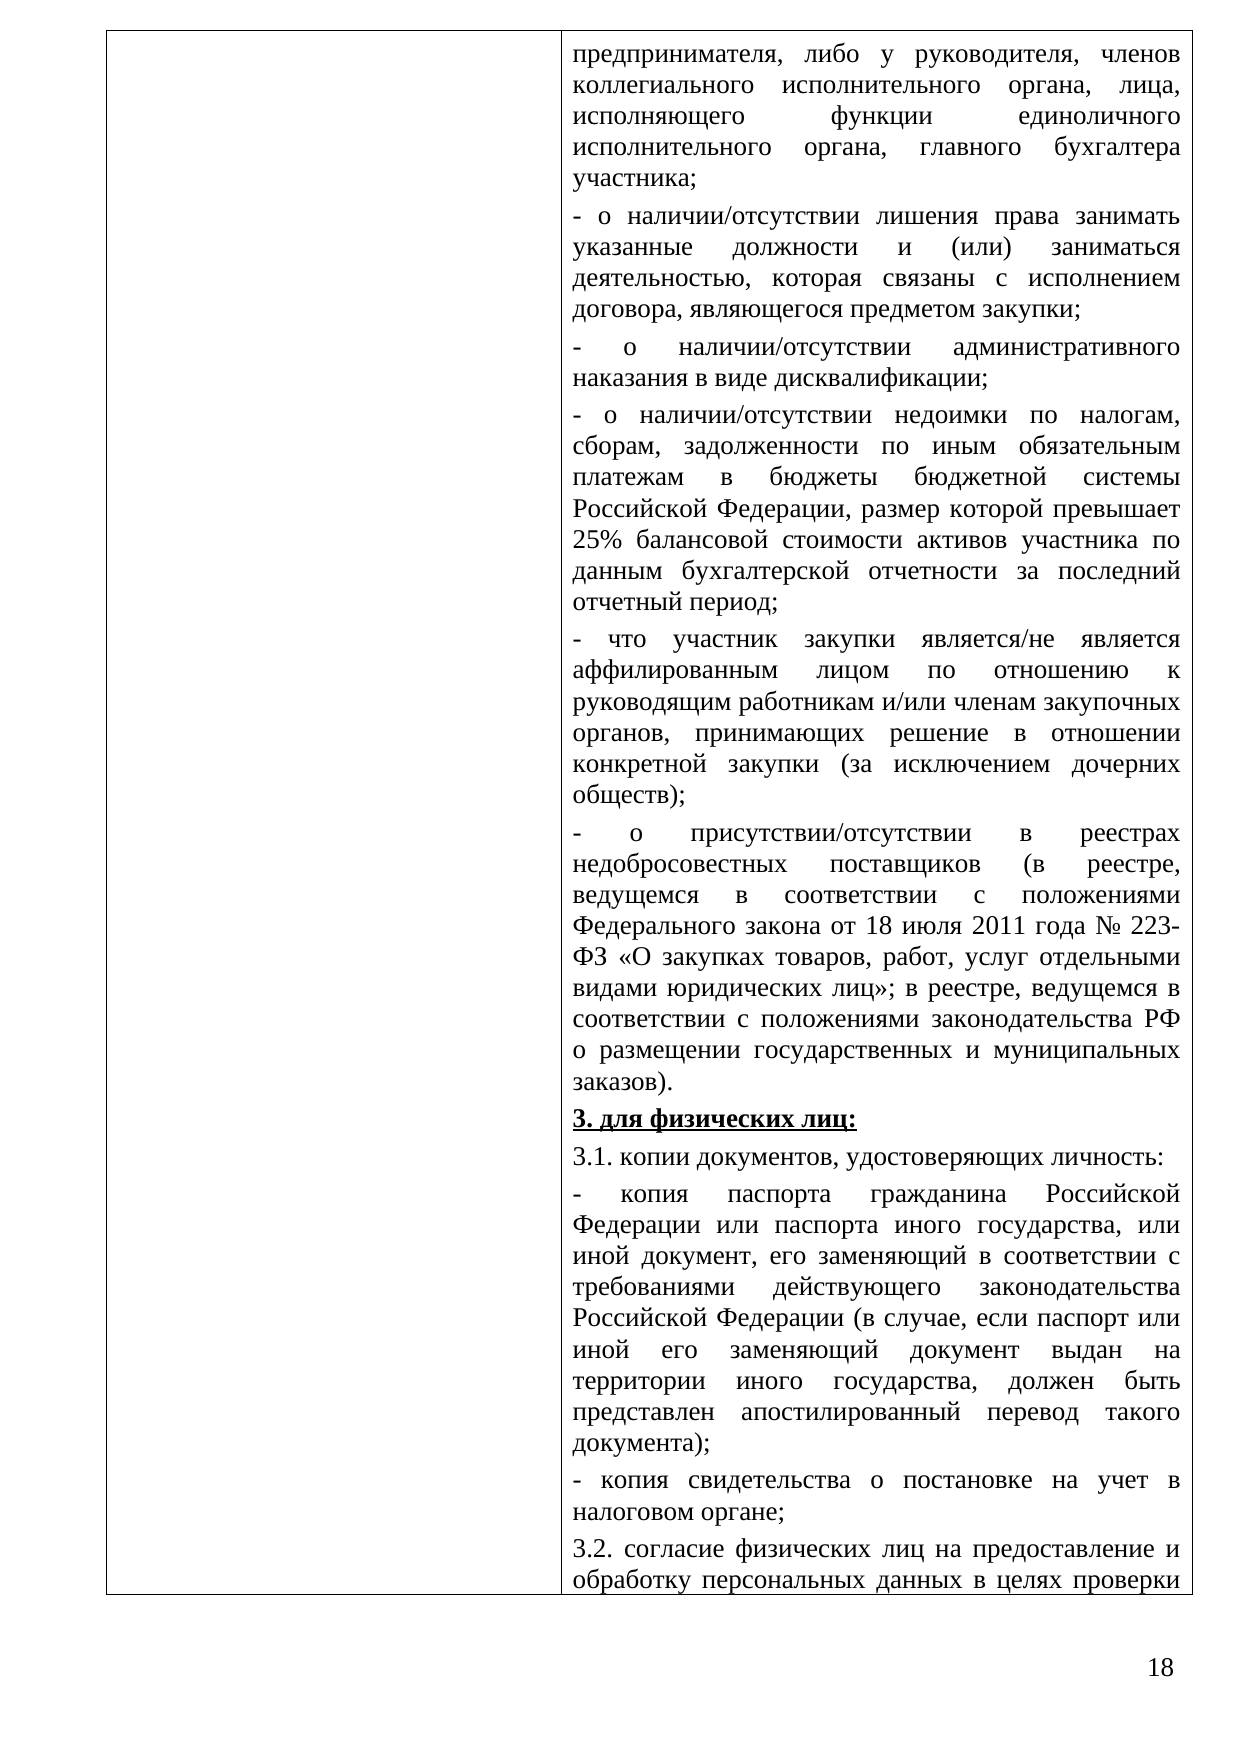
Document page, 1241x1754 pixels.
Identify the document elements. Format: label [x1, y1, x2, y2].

table_cell [107, 31, 561, 1594]
table_cell [562, 31, 1192, 1594]
